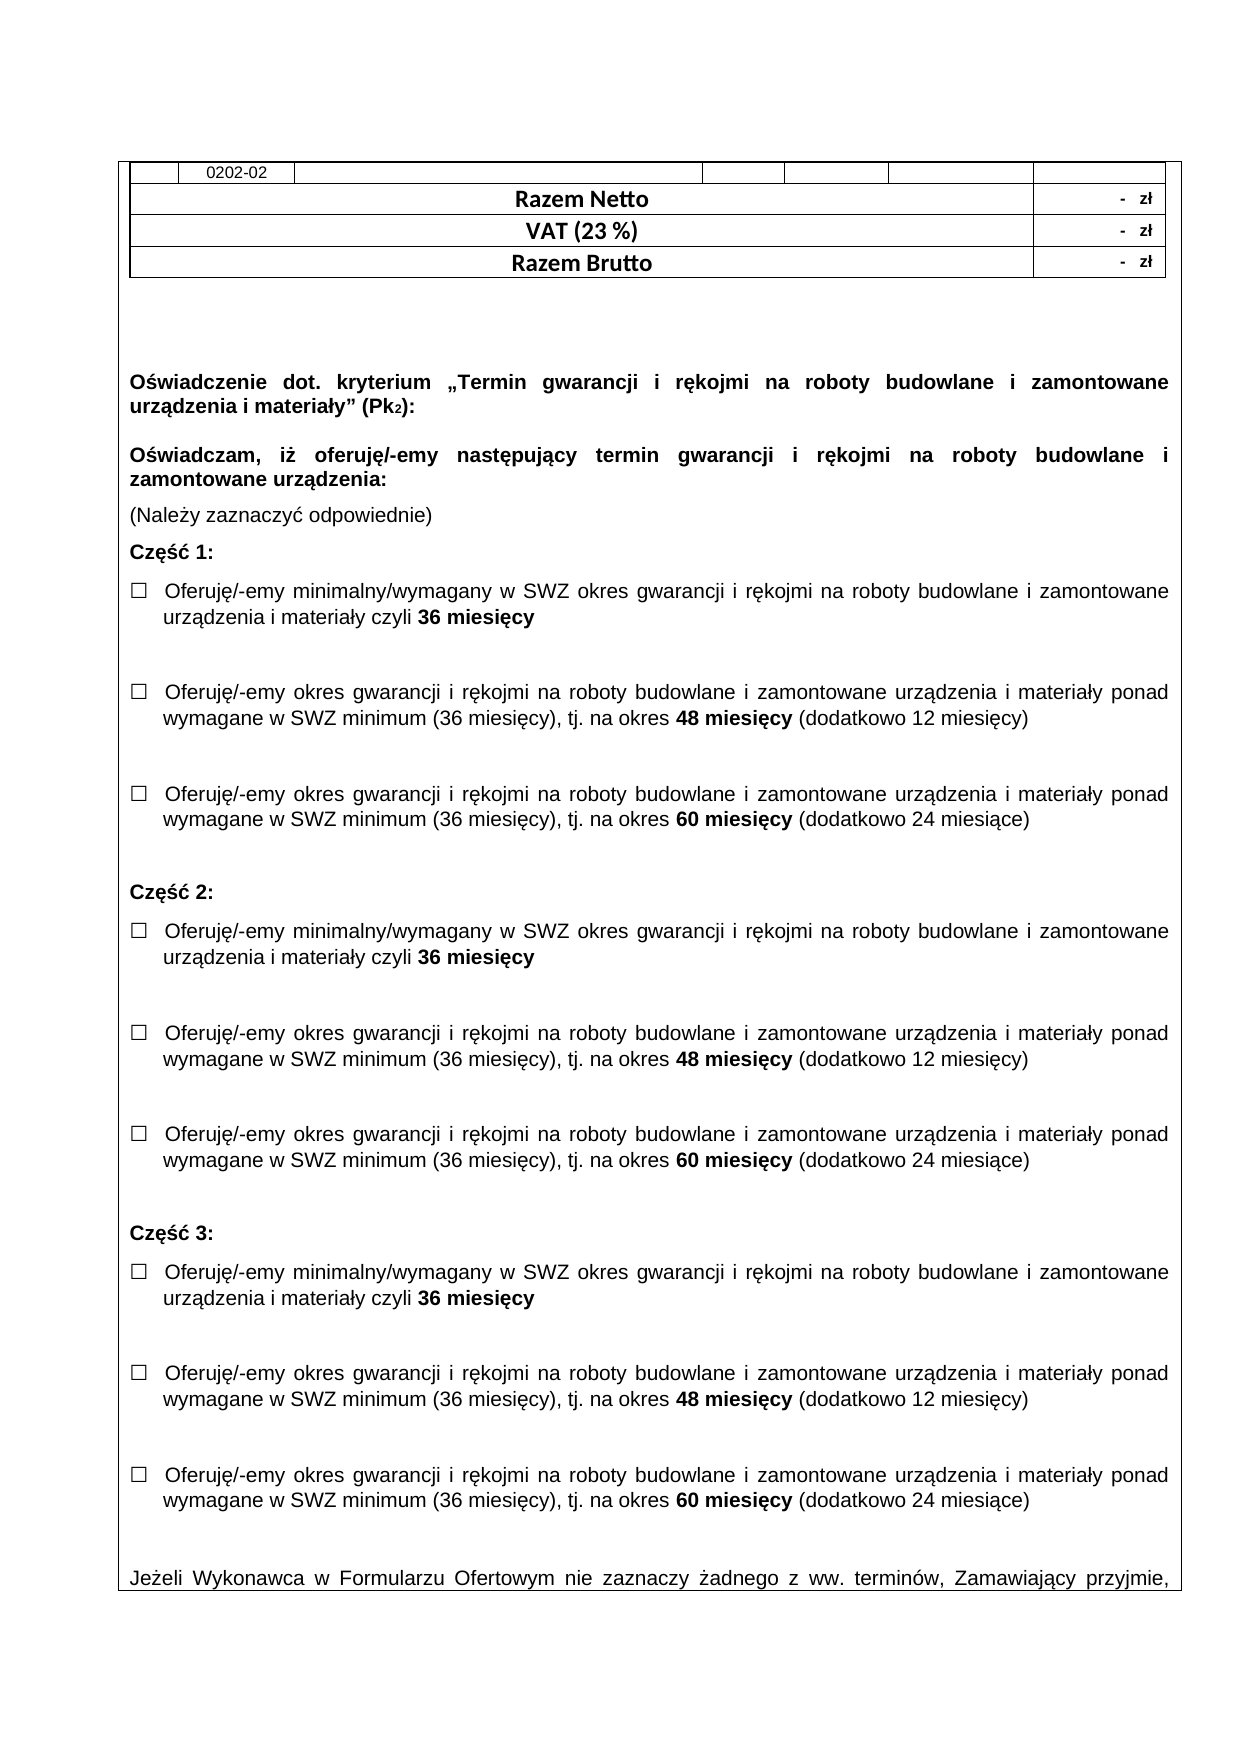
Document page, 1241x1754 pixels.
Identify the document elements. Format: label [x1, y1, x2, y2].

table_cell [119, 162, 1181, 1590]
